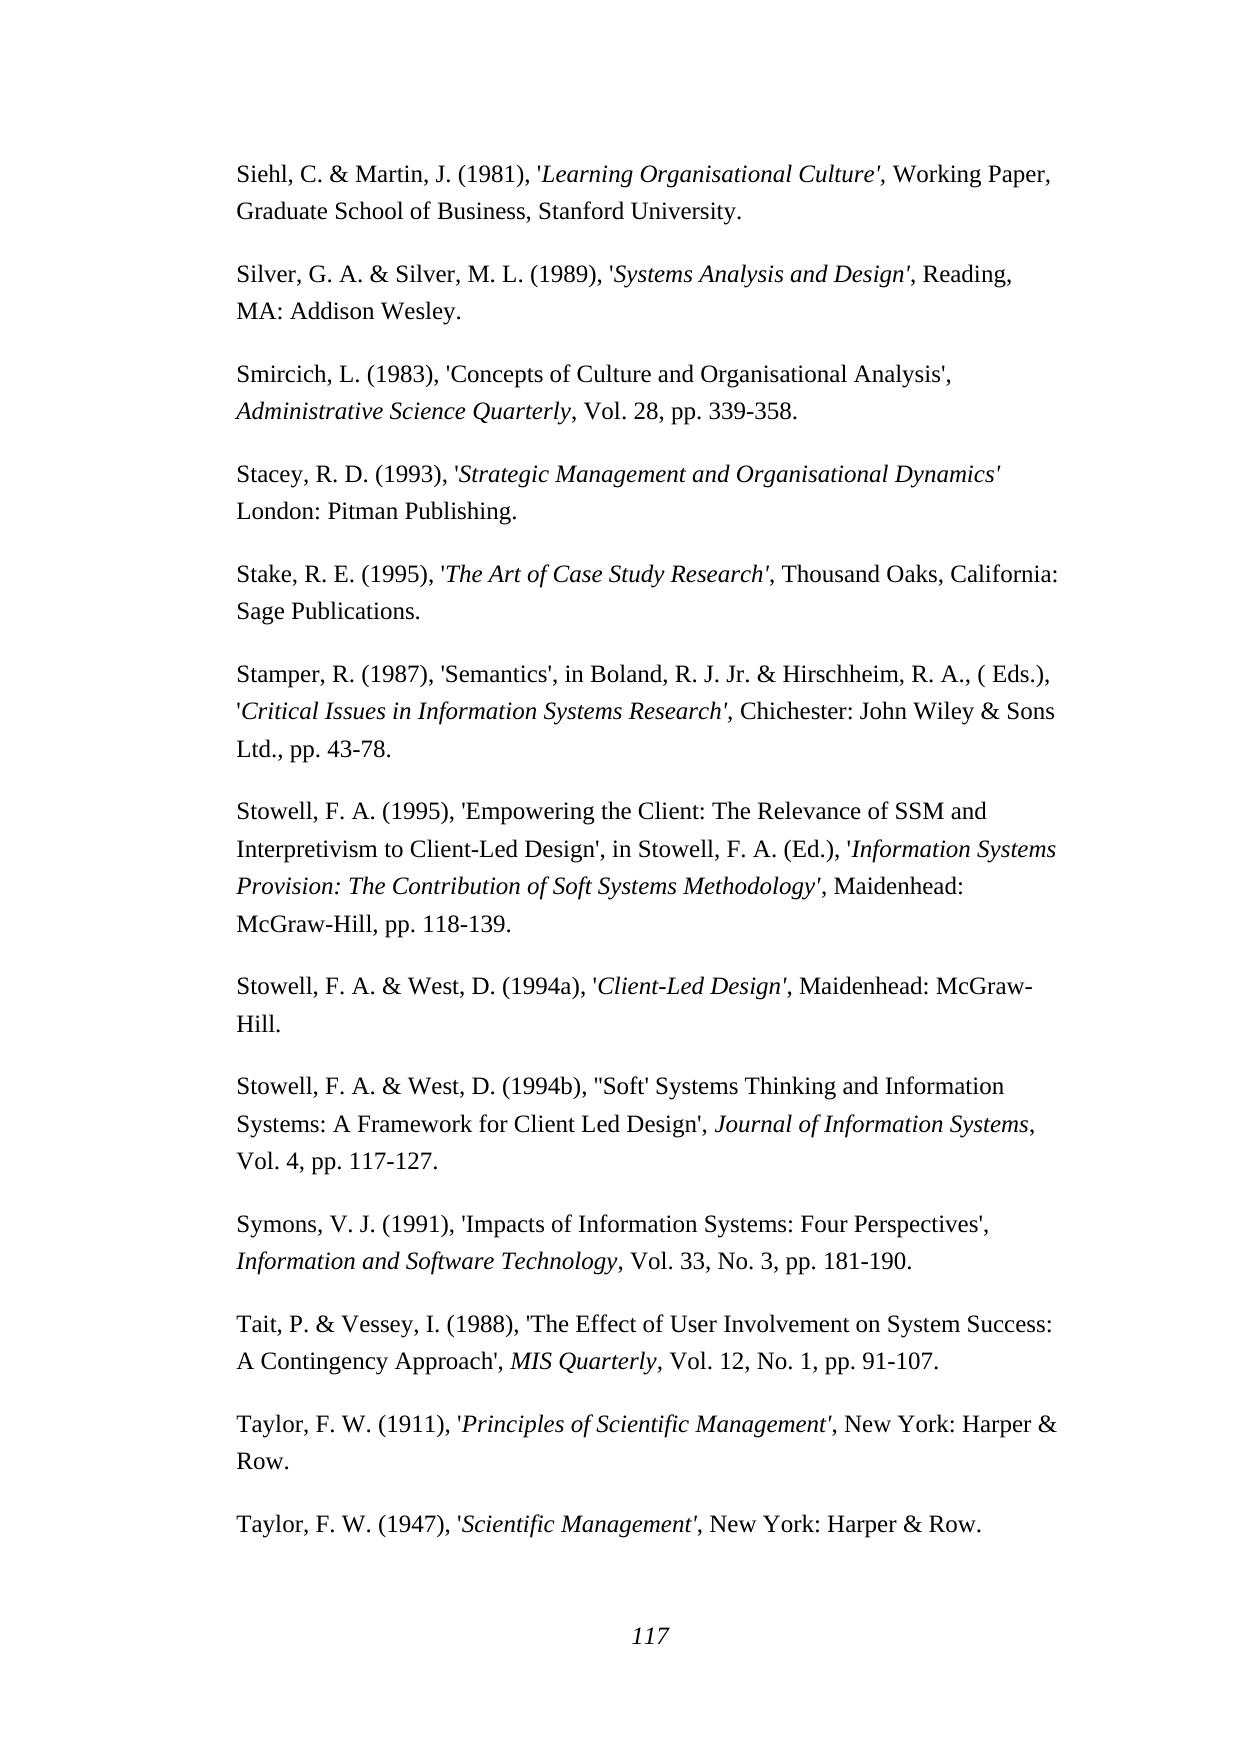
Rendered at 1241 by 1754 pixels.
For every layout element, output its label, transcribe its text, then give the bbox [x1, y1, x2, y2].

text Stake, R. E. (1995), 'The Art of Case Study Research', Thousand Oaks, California: Sage Publications. [236, 550, 1063, 625]
text Smircich, L. (1983), 'Concepts of Culture and Organisational Analysis', Administrative Science Quarterly, Vol. 28, pp. 339-358. [236, 350, 1063, 425]
text Stowell, F. A. & West, D. (1994b), ''Soft' Systems Thinking and Information Systems: A Framework for Client Led Design', Journal of Information Systems, Vol. 4, pp. 117-127. [236, 1063, 1063, 1175]
text Silver, G. A. & Silver, M. L. (1989), 'Systems Analysis and Design', Reading, MA: Addison Wesley. [236, 250, 1063, 325]
text Taylor, F. W. (1947), 'Scientific Management', New York: Harper & Row. [236, 1500, 1063, 1538]
text Stowell, F. A. & West, D. (1994a), 'Client-Led Design', Maidenhead: McGraw-Hill. [236, 963, 1063, 1038]
text Tait, P. & Vessey, I. (1988), 'The Effect of User Involvement on System Success: A Contingency Approach', MIS Quarterly, Vol. 12, No. 1, pp. 91-107. [236, 1300, 1063, 1375]
text Stamper, R. (1987), 'Semantics', in Boland, R. J. Jr. & Hirschheim, R. A., ( Eds.), 'Critical Issues in Information Systems Research', Chichester: John Wiley & Sons Ltd., pp. 43-78. [236, 650, 1063, 763]
text Symons, V. J. (1991), 'Impacts of Information Systems: Four Perspectives', Information and Software Technology, Vol. 33, No. 3, pp. 181-190. [236, 1200, 1063, 1275]
text Taylor, F. W. (1911), 'Principles of Scientific Management', New York: Harper & Row. [236, 1400, 1063, 1475]
text Stacey, R. D. (1993), 'Strategic Management and Organisational Dynamics' London: Pitman Publishing. [236, 450, 1063, 525]
text Stowell, F. A. (1995), 'Empowering the Client: The Relevance of SSM and Interpretivism to Client-Led Design', in Stowell, F. A. (Ed.), 'Information Systems Provision: The Contribution of Soft Systems Methodology', Maidenhead: McGraw-Hill, pp. 118-139. [236, 788, 1063, 938]
text Siehl, C. & Martin, J. (1981), 'Learning Organisational Culture', Working Paper, Graduate School of Business, Stanford University. [236, 150, 1063, 225]
